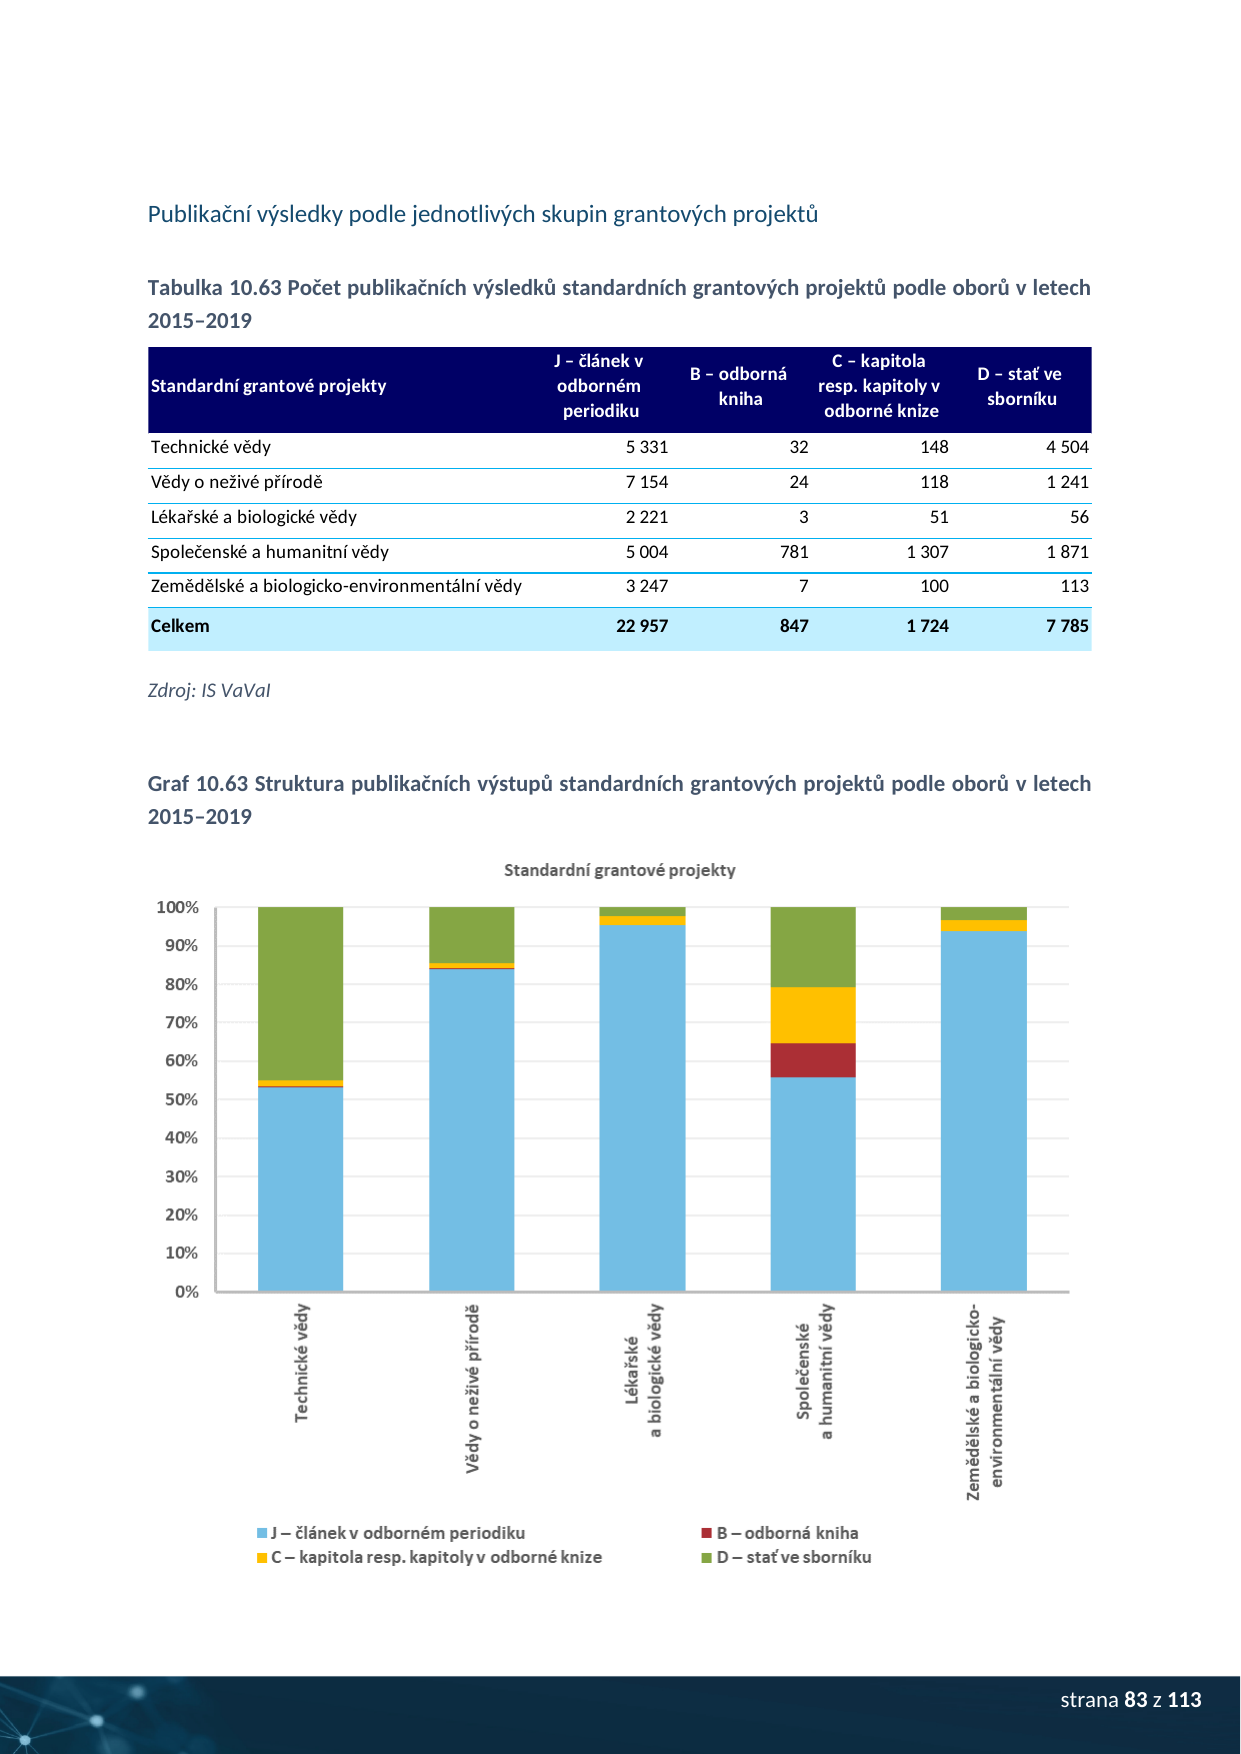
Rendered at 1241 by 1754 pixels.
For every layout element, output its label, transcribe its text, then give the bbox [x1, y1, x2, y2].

text Zdroj: IS VaVaI [148, 677, 1093, 703]
picture [0, 1643, 1241, 1754]
subtitle Publikační výsledky podle jednotlivých skupin grantových projektů [148, 198, 1093, 228]
picture [147, 842, 1093, 1570]
